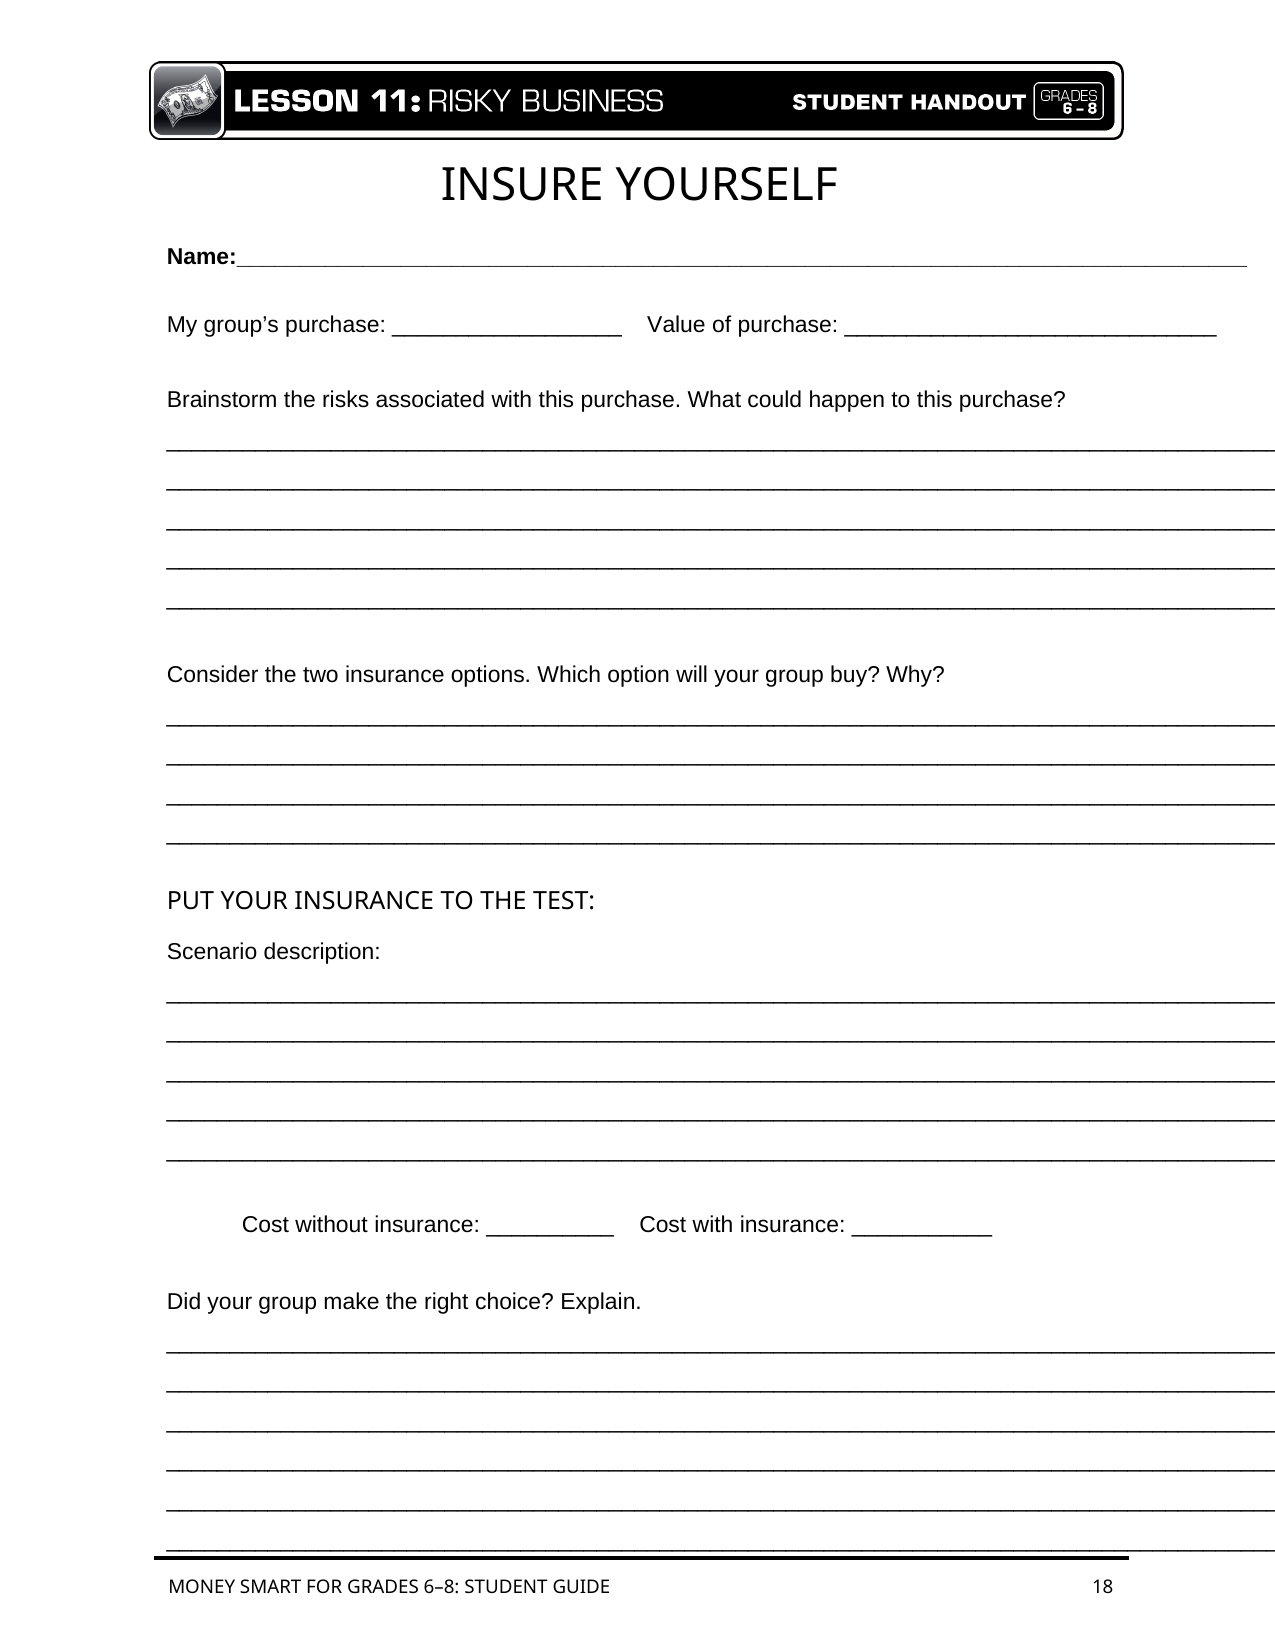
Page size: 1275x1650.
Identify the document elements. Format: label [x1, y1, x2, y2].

picture [148, 61, 1124, 140]
